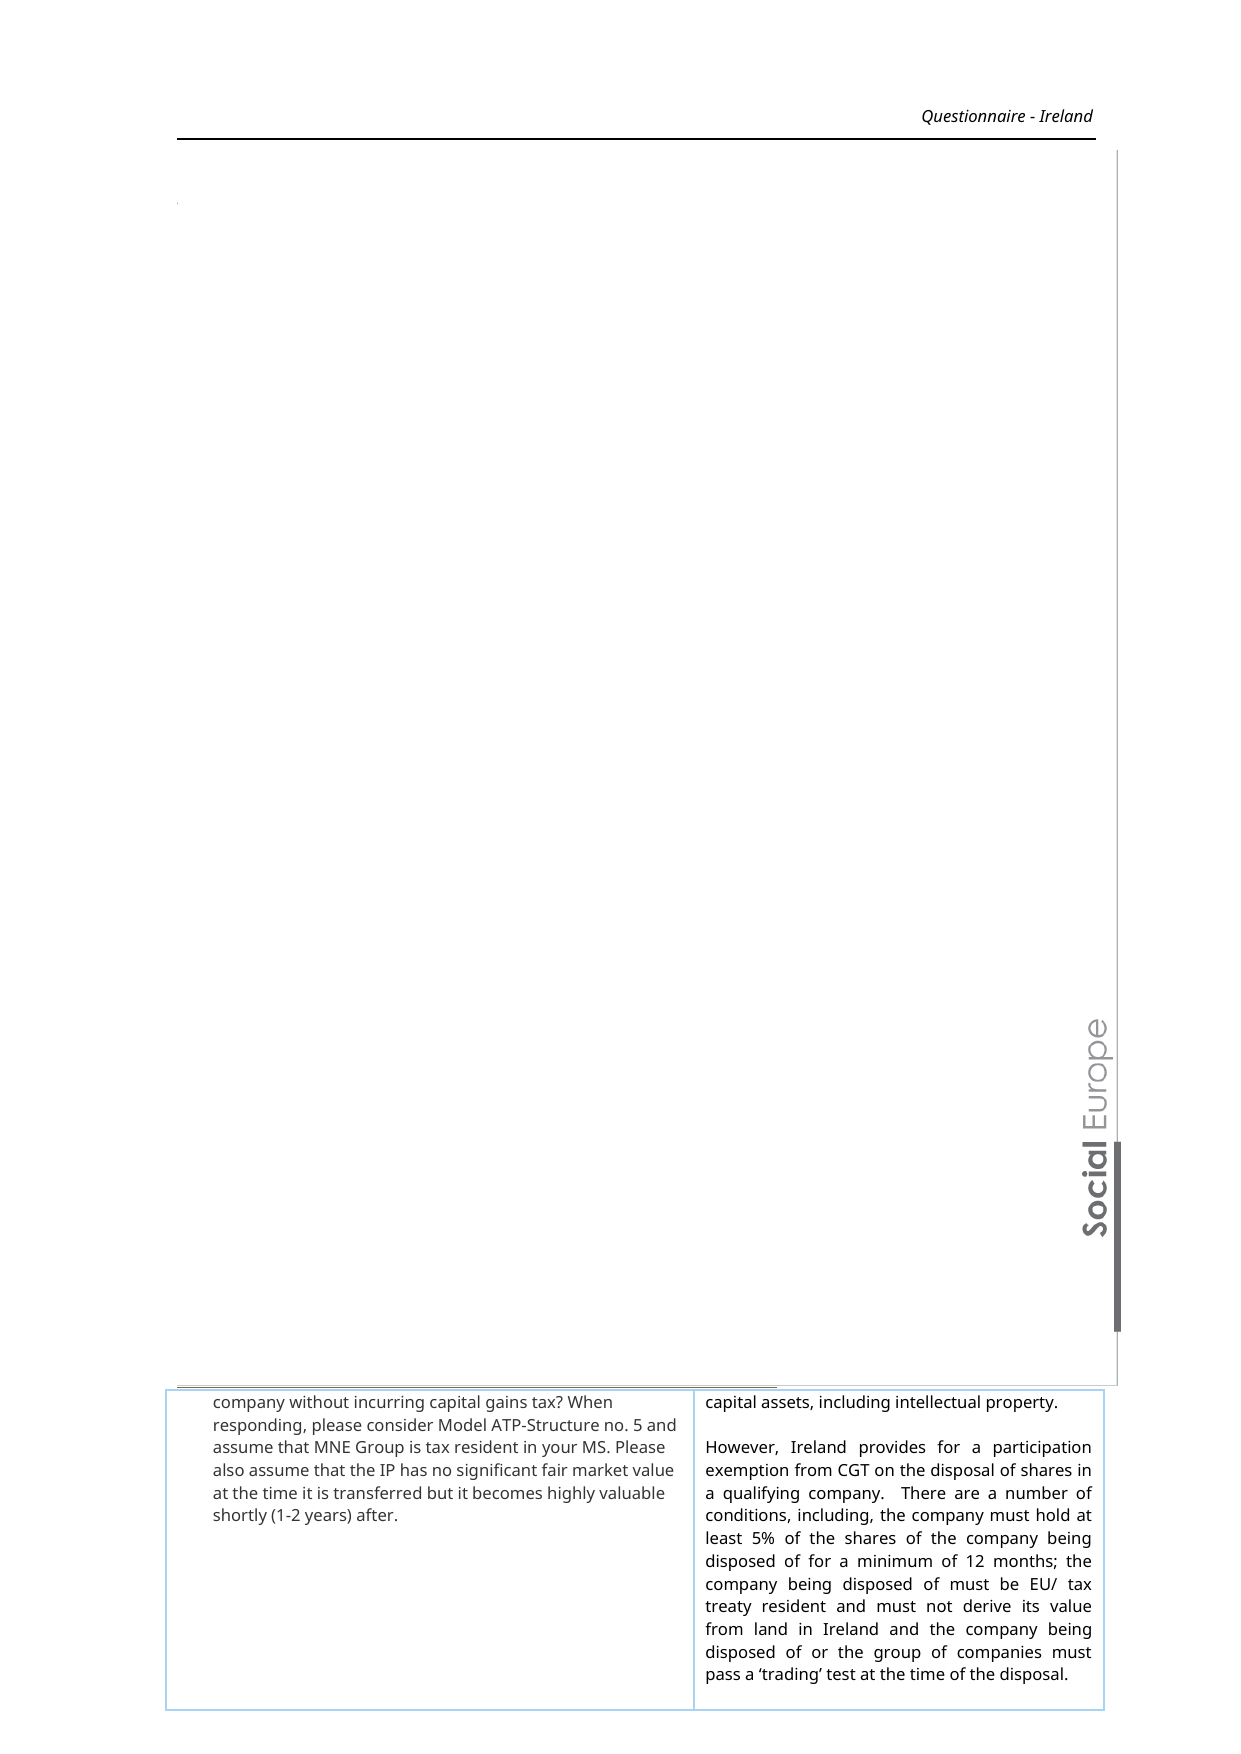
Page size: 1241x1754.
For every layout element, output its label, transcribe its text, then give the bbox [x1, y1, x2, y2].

picture [177, 150, 1121, 1386]
table_cell Can a company in your MS transfer ownership of a patent, trademark or other IP right to a foreign group member company without incurring capital gains tax? When responding, please consider Model ATP-Structure no. 5 and assume that MNE Group is tax resident in your MS. Please also assume that the IP has no significant fair market value at the time it is transferred but it becomes highly valuable shortly (1-2 years) after. [167, 1391, 693, 1708]
table_cell In principle, companies are chargeable to CGT at 33% in respect of gains arising on the disposal of capital assets, including intellectual property. However, Ireland provides for a participation exemption from CGT on the disposal of shares in a qualifying company. There are a number of conditions, including, the company must hold at least 5% of the shares of the company being disposed of for a minimum of 12 months; the company being disposed of must be EU/ tax treaty resident and must not derive its value from land in Ireland and the company being disposed of or the group of companies must pass a ‘trading’ test at the time of the disposal. This participation exemption may be utilised to dispose of shares in a company owning intellectual property. The statute of limitations in relation to tax is, generally, four years and it would be open to the Revenue to challenge the valuation of the intellectual property during this period. [695, 1391, 1103, 1708]
